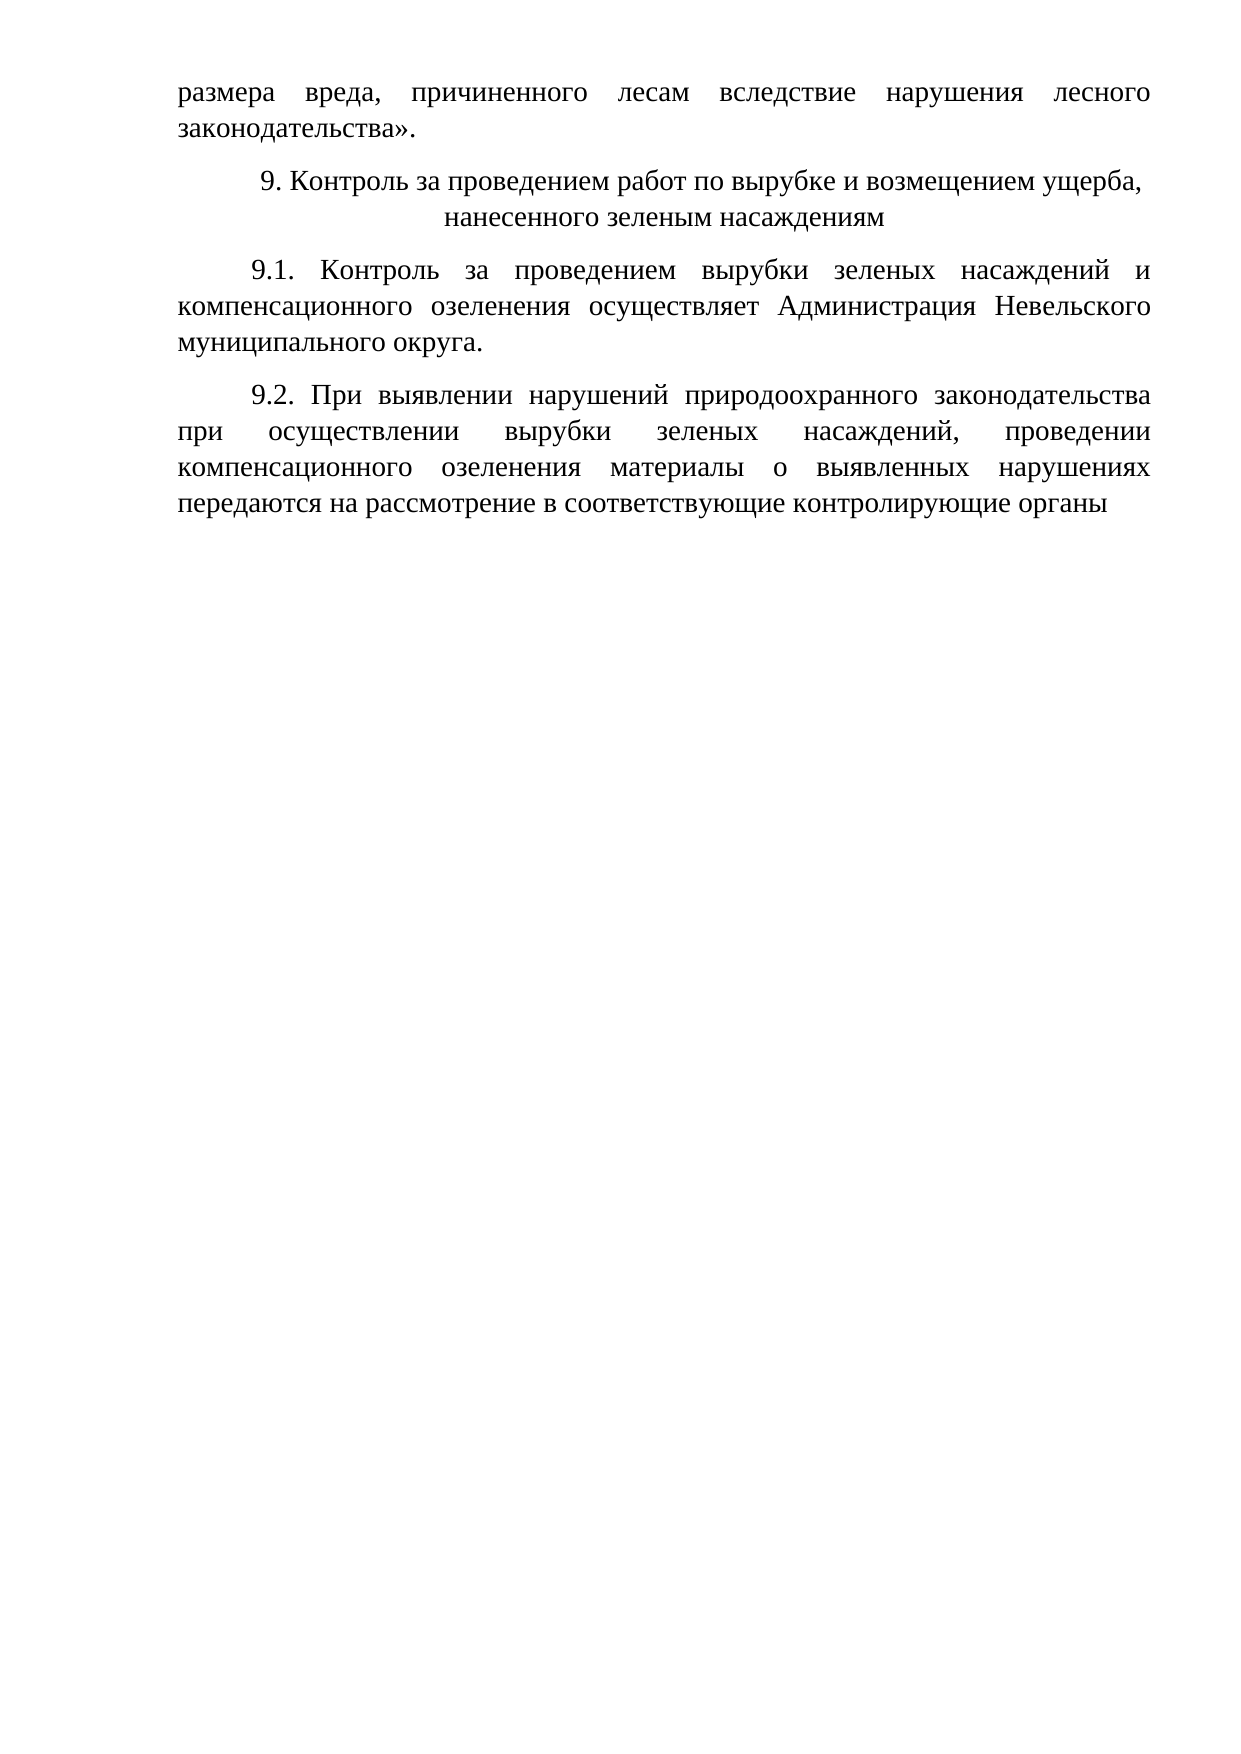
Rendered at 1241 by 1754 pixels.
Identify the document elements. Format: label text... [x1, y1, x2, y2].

text 9.2. При выявлении нарушений природоохранного законодательства при осуществлении вырубки зеленых насаждений, проведении компенсационного озеленения материалы о выявленных нарушениях передаются на рассмотрение в соответствующие контролирующие органы [177, 377, 1152, 519]
text 9.1. Контроль за проведением вырубки зеленых насаждений и компенсационного озеленения осуществляет Администрация Невельского муниципального округа. [177, 252, 1152, 358]
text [177, 74, 1152, 143]
text 9. Контроль за проведением работ по вырубке и возмещением ущерба, нанесенного зеленым насаждениям [177, 163, 1152, 232]
